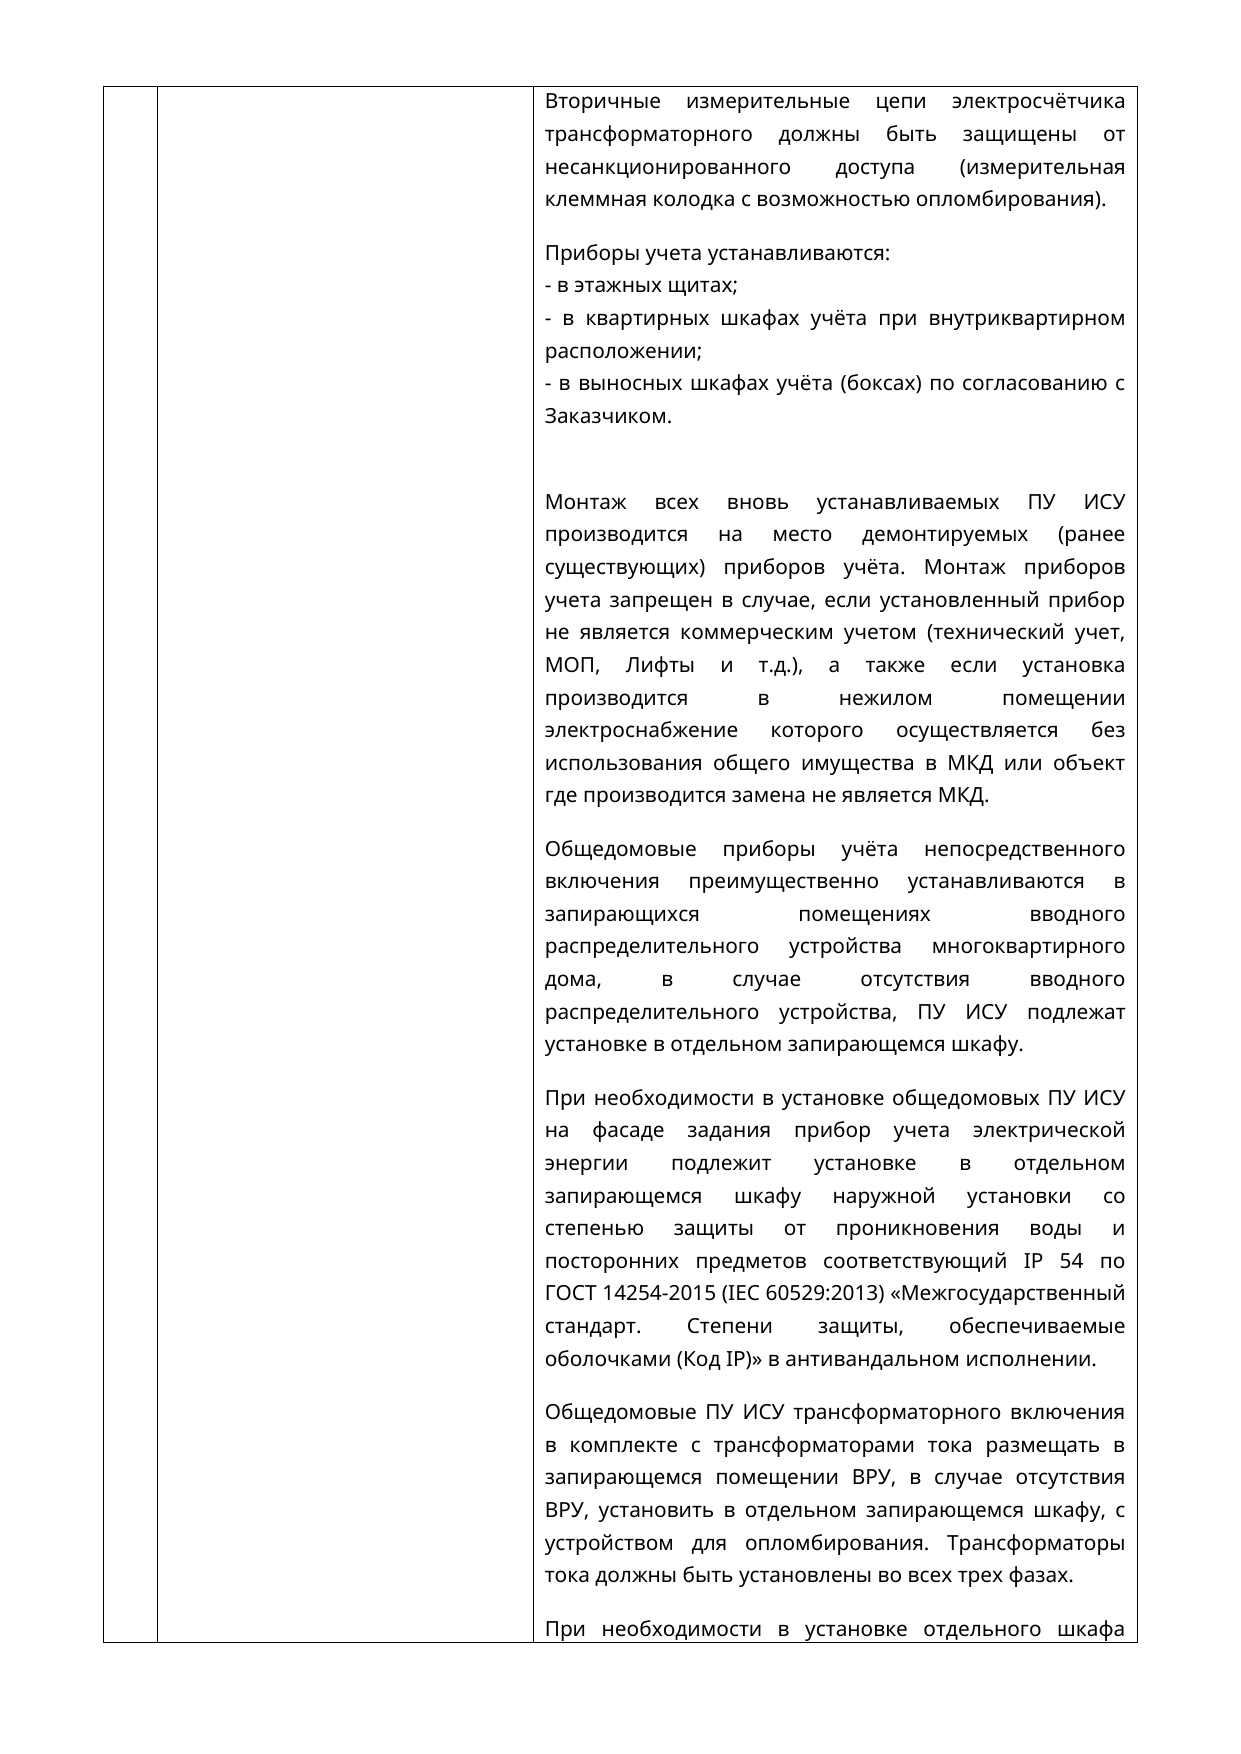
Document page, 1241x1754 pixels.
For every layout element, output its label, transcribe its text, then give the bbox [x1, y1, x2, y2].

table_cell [158, 87, 533, 1642]
table_cell 5 [104, 87, 157, 1642]
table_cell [534, 87, 1137, 1642]
